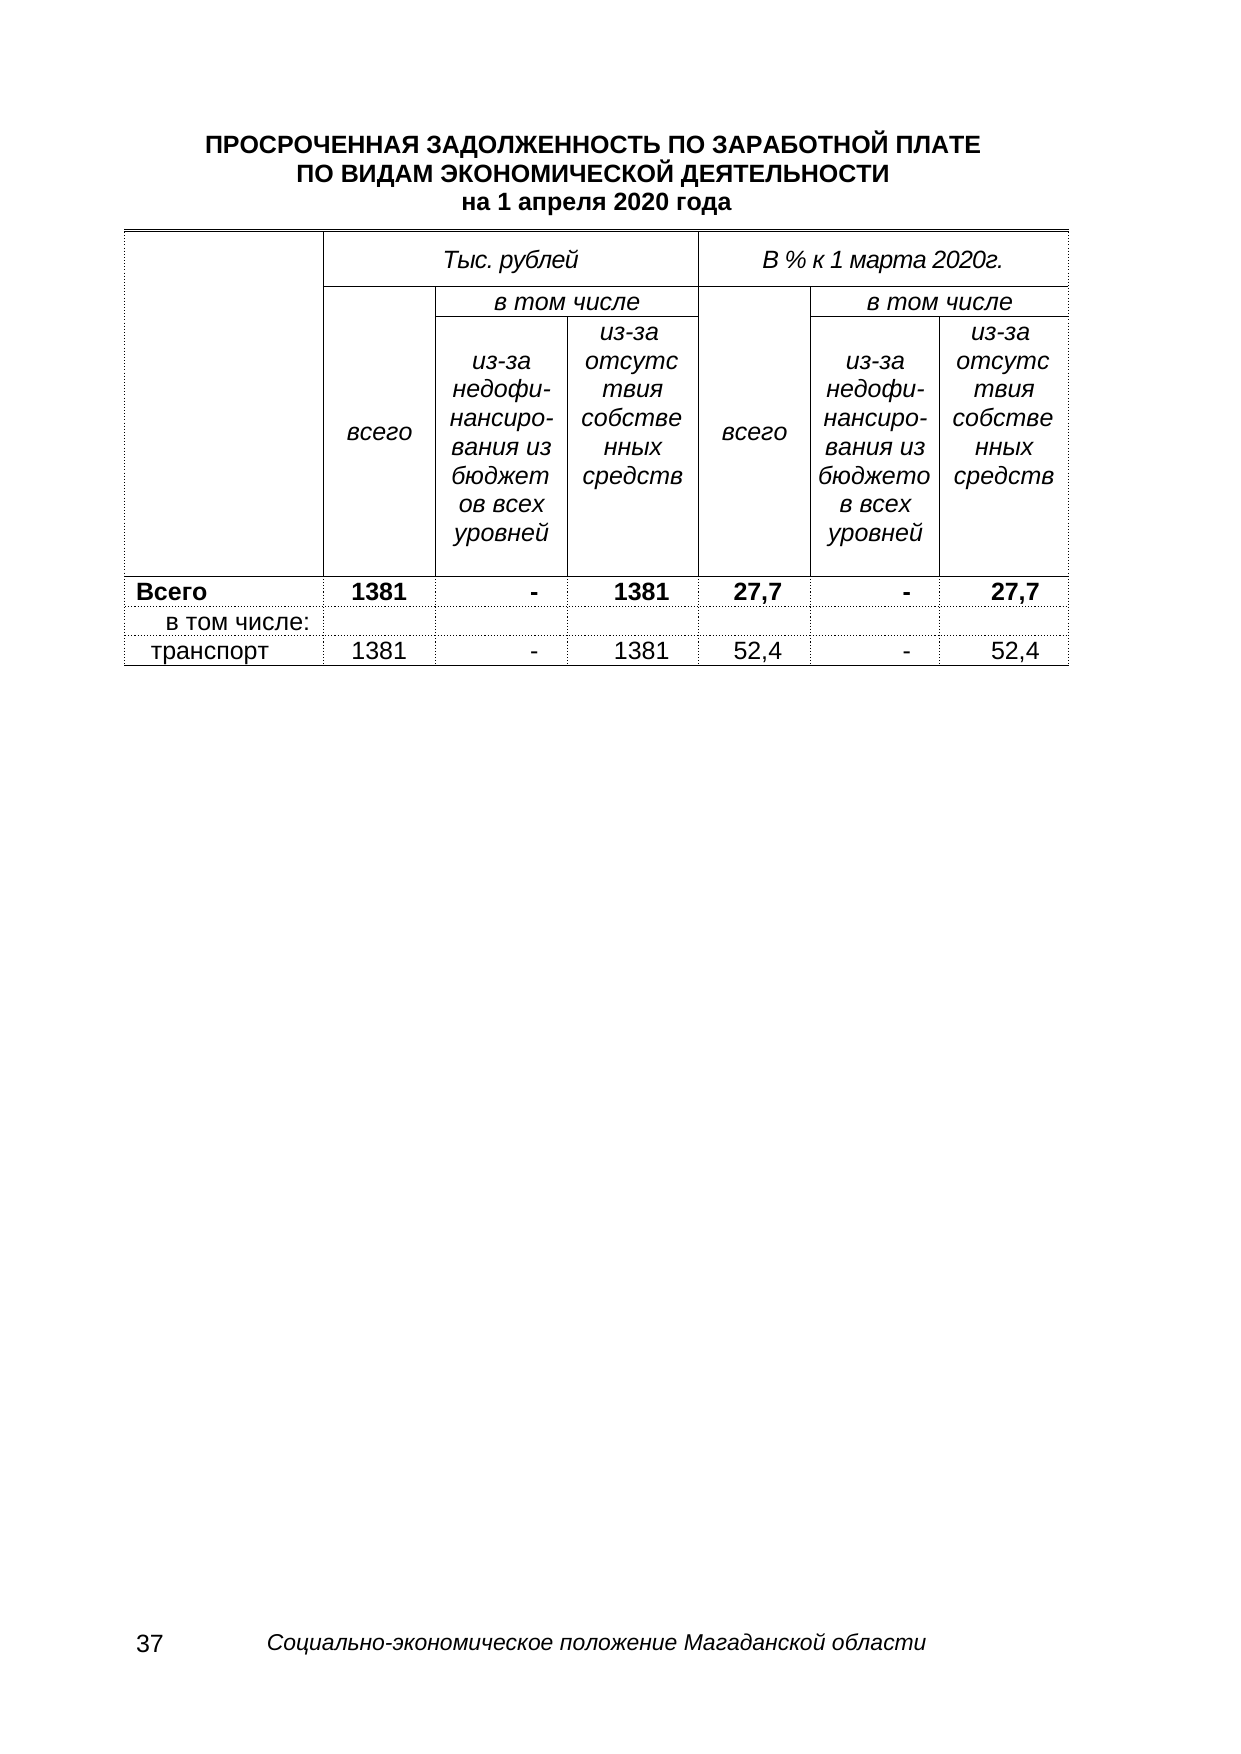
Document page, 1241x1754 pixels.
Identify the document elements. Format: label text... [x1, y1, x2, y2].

text ПРОСРОЧЕННАЯ ЗАДОЛЖЕННОСТЬ ПО ЗАРАБОТНОЙ ПЛАТЕ ПО ВИДАМ ЭКОНОМИЧЕСКОЙ ДЕЯТЕЛЬНОСТИ на 1 апреля 2020 года [136, 130, 1057, 216]
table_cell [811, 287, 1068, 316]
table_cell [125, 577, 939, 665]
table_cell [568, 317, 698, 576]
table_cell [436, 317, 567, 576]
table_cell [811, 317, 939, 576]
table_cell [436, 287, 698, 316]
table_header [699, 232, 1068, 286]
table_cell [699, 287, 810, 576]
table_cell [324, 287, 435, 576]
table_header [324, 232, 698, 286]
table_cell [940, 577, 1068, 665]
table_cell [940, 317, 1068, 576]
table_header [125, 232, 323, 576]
